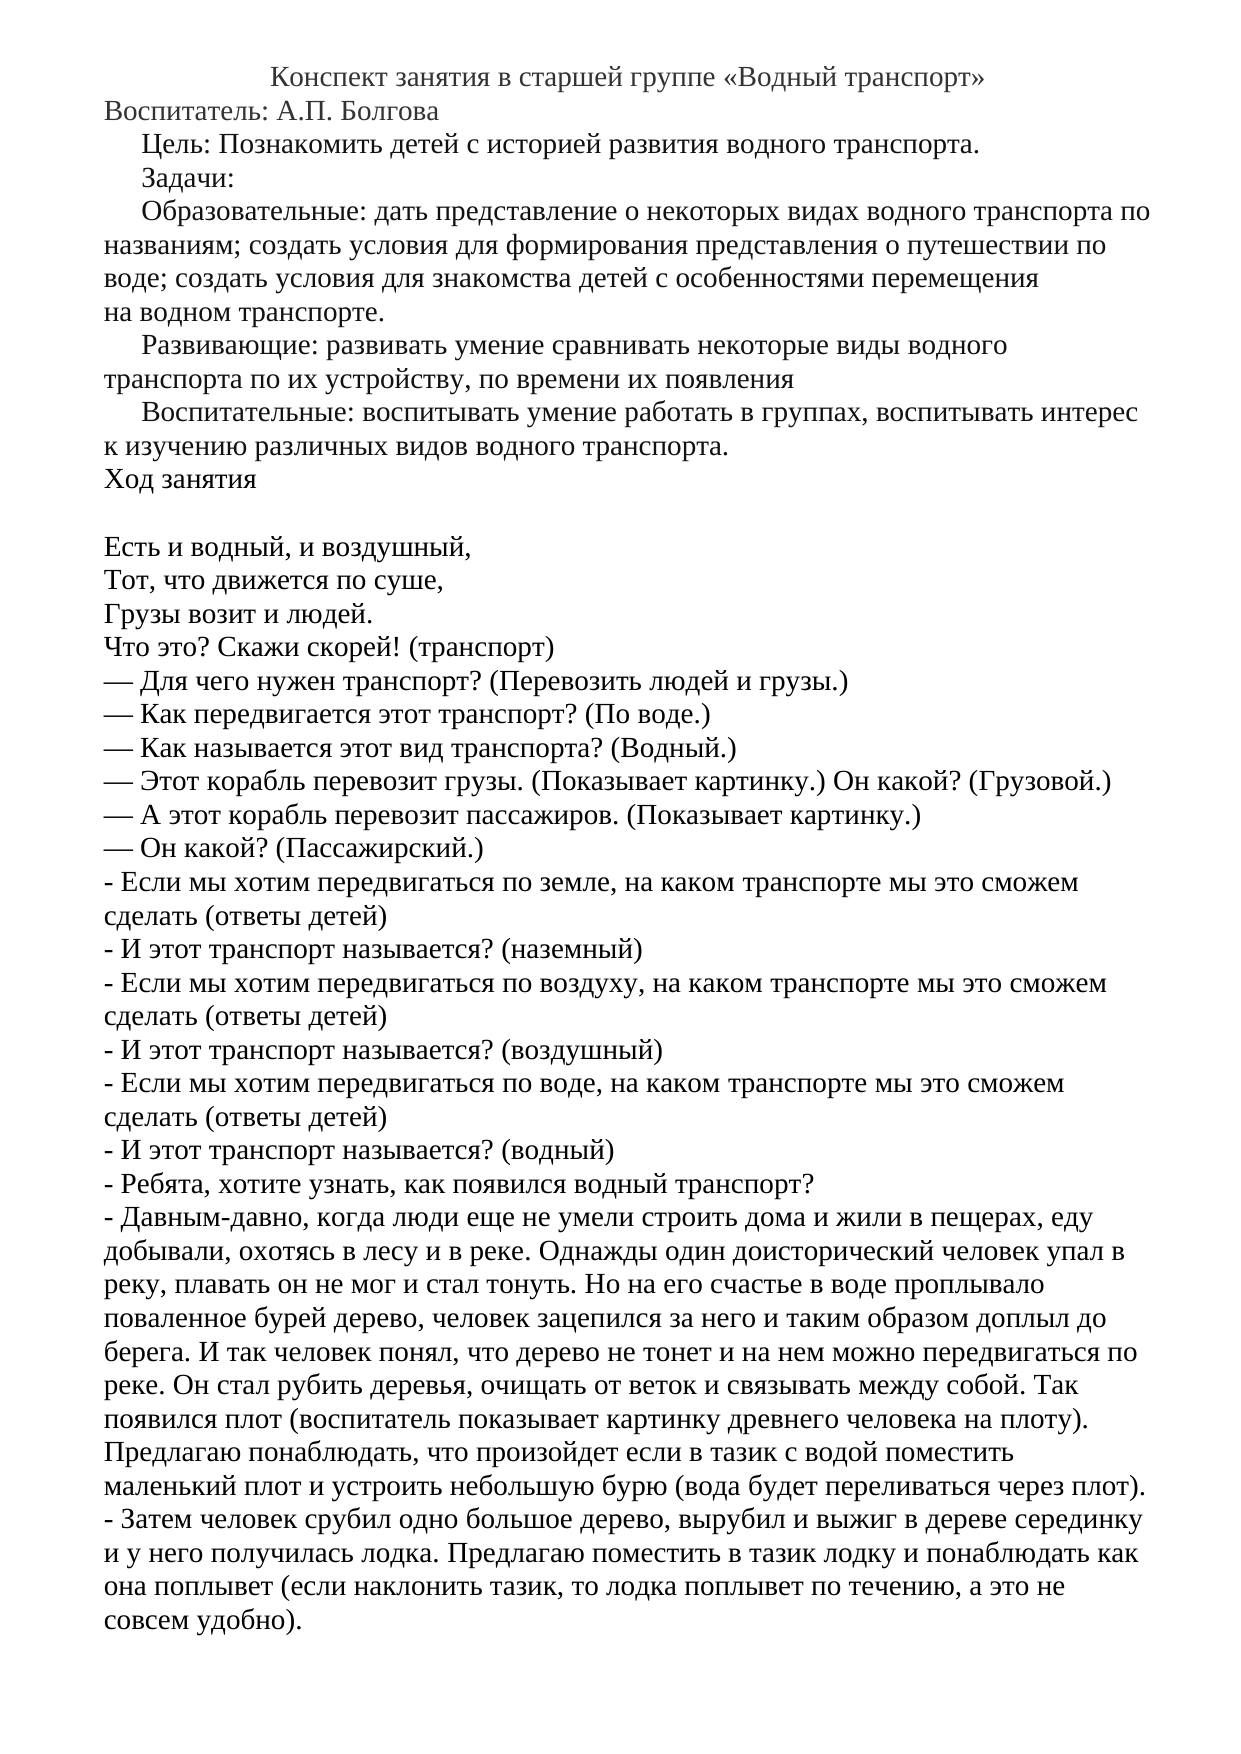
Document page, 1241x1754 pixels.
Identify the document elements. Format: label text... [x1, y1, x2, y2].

text маленький плот и устроить небольшую бурю (вода будет переливаться через плот). [103, 1468, 1152, 1501]
text — Этот корабль перевозит грузы. (Показывает картинку.) Он какой? (Грузовой.) [103, 763, 1152, 797]
text Есть и водный, и воздушный, [103, 529, 1152, 562]
text - Если мы хотим передвигаться по воде, на каком транспорте мы это сможем сделать (ответы детей) [103, 1065, 1152, 1132]
text Конспект занятия в старшей группе «Водный транспорт» [103, 59, 1152, 93]
text - Если мы хотим передвигаться по воздуху, на каком транспорте мы это сможем сделать (ответы детей) [103, 965, 1152, 1032]
text Что это? Скажи скорей! (транспорт) [103, 629, 1152, 663]
text - Ребята, хотите узнать, как появился водный транспорт? [103, 1166, 1152, 1199]
text - Если мы хотим передвигаться по земле, на каком транспорте мы это сможем сделать (ответы детей) [103, 864, 1152, 931]
text — Для чего нужен транспорт? (Перевозить людей и грузы.) [103, 663, 1152, 696]
text Задачи: [103, 160, 1152, 193]
text - И этот транспорт называется? (наземный) [103, 931, 1152, 965]
text Образовательные: дать представление о некоторых видах водного транспорта по названиям; создать условия для формирования представления о путешествии по воде; создать условия для знакомства детей с особенностями перемещения на водном транспорте. [103, 193, 1152, 327]
text Ход занятия [103, 462, 1152, 495]
text Воспитатель: А.П. Болгова [103, 93, 1152, 126]
text — Как называется этот вид транспорта? (Водный.) [103, 730, 1152, 763]
text Развивающие: развивать умение сравнивать некоторые виды водного транспорта по их устройству, по времени их появления [103, 327, 1152, 394]
text Цель: Познакомить детей с историей развития водного транспорта. [103, 126, 1152, 160]
text — А этот корабль перевозит пассажиров. (Показывает картинку.) [103, 797, 1152, 831]
text — Он какой? (Пассажирский.) [103, 831, 1152, 864]
text Тот, что движется по суше, [103, 562, 1152, 596]
text Воспитательные: воспитывать умение работать в группах, воспитывать интерес к изучению различных видов водного транспорта. [103, 394, 1152, 462]
text - Затем человек срубил одно большое дерево, вырубил и выжиг в дереве серединку и у него получилась лодка. Предлагаю поместить в тазик лодку и понаблюдать как она поплывет (если наклонить тазик, то лодка поплывет по течению, а это не совсем удобно). [103, 1501, 1152, 1636]
text Грузы возит и людей. [103, 596, 1152, 629]
text — Как передвигается этот транспорт? (По воде.) [103, 696, 1152, 730]
text - И этот транспорт называется? (водный) [103, 1132, 1152, 1166]
text - И этот транспорт называется? (воздушный) [103, 1032, 1152, 1065]
text - Давным-давно, когда люди еще не умели строить дома и жили в пещерах, еду добывали, охотясь в лесу и в реке. Однажды один доисторический человек упал в реку, плавать он не мог и стал тонуть. Но на его счастье в воде проплывало поваленное бурей дерево, человек зацепился за него и таким образом доплыл до берега. И так человек понял, что дерево не тонет и на нем можно передвигаться по реке. Он стал рубить деревья, очищать от веток и связывать между собой. Так появился плот (воспитатель показывает картинку древнего человека на плоту). Предлагаю понаблюдать, что произойдет если в тазик с водой поместить [103, 1199, 1152, 1468]
